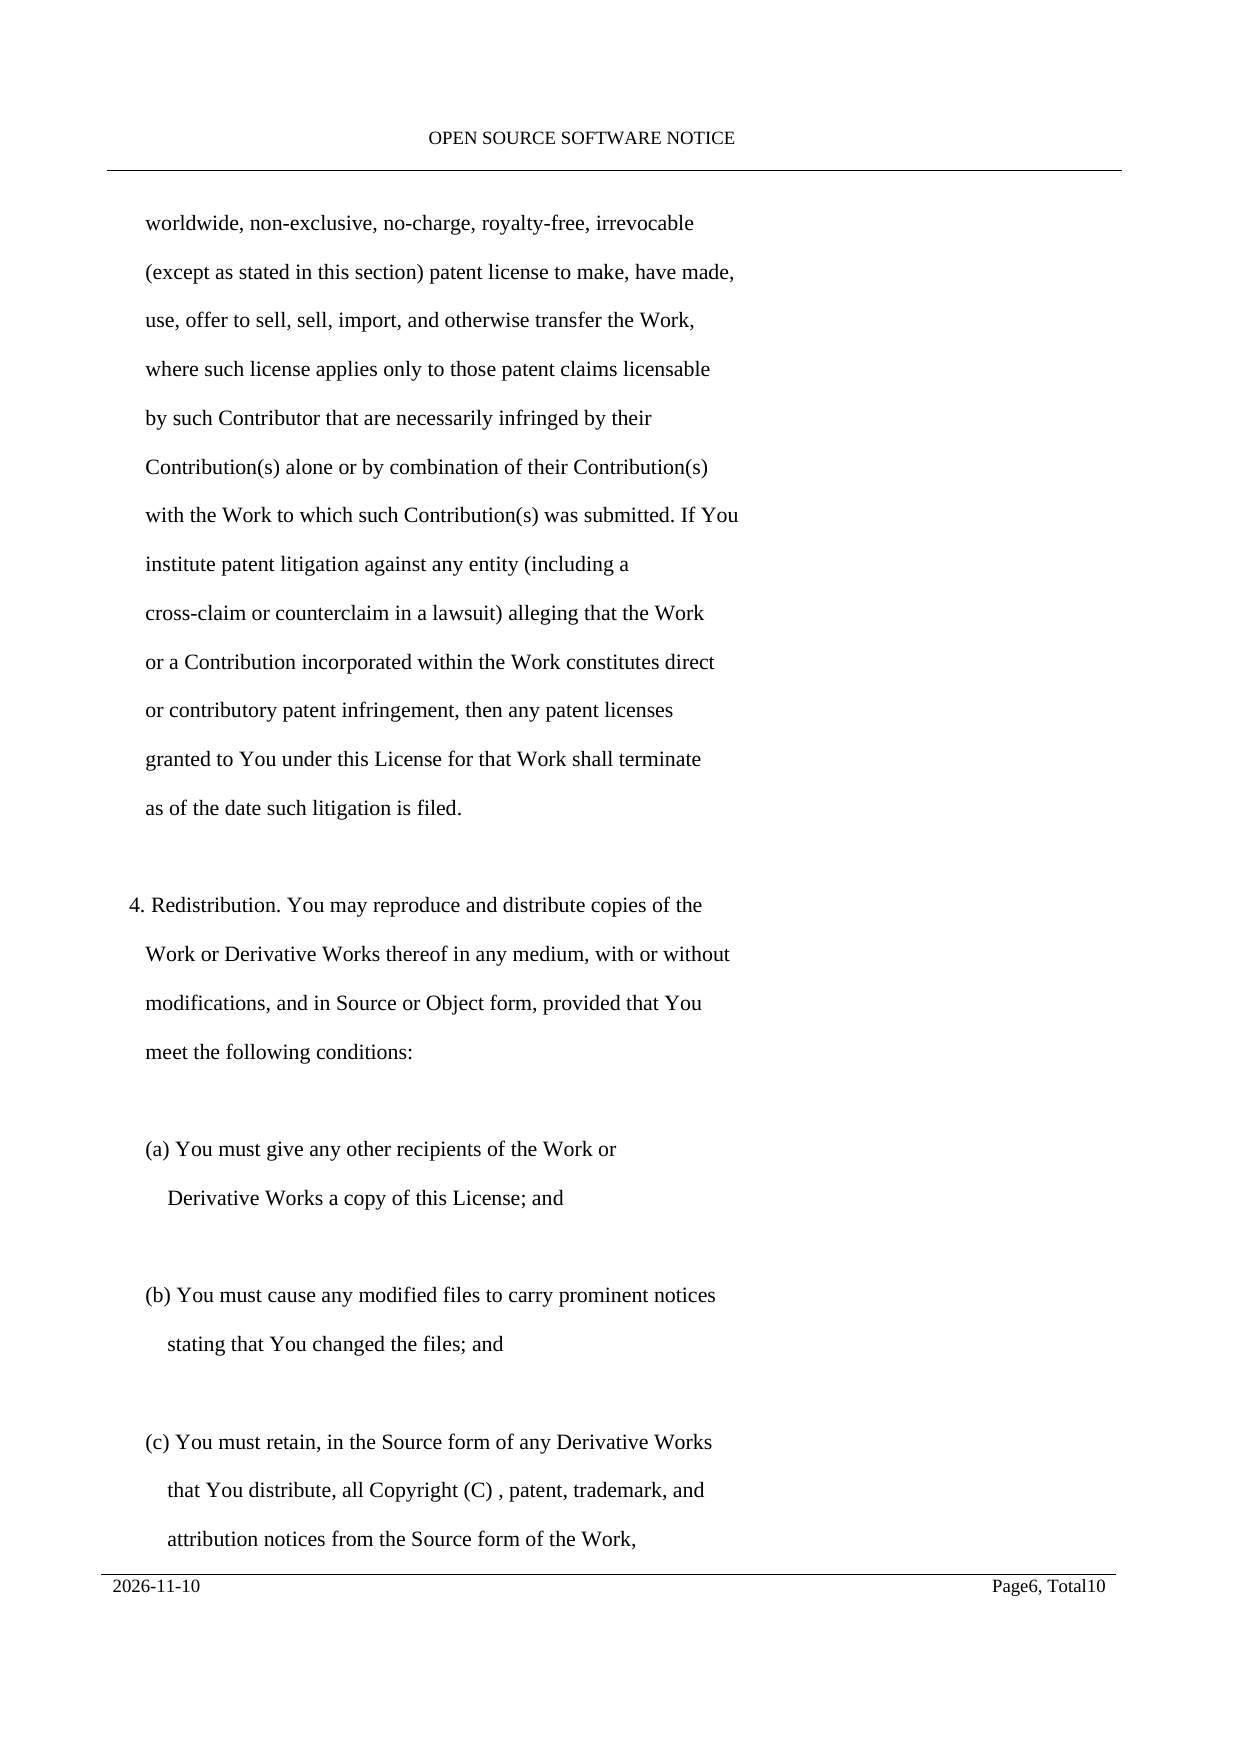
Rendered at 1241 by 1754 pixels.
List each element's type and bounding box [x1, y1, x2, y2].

text [112, 206, 1128, 1555]
